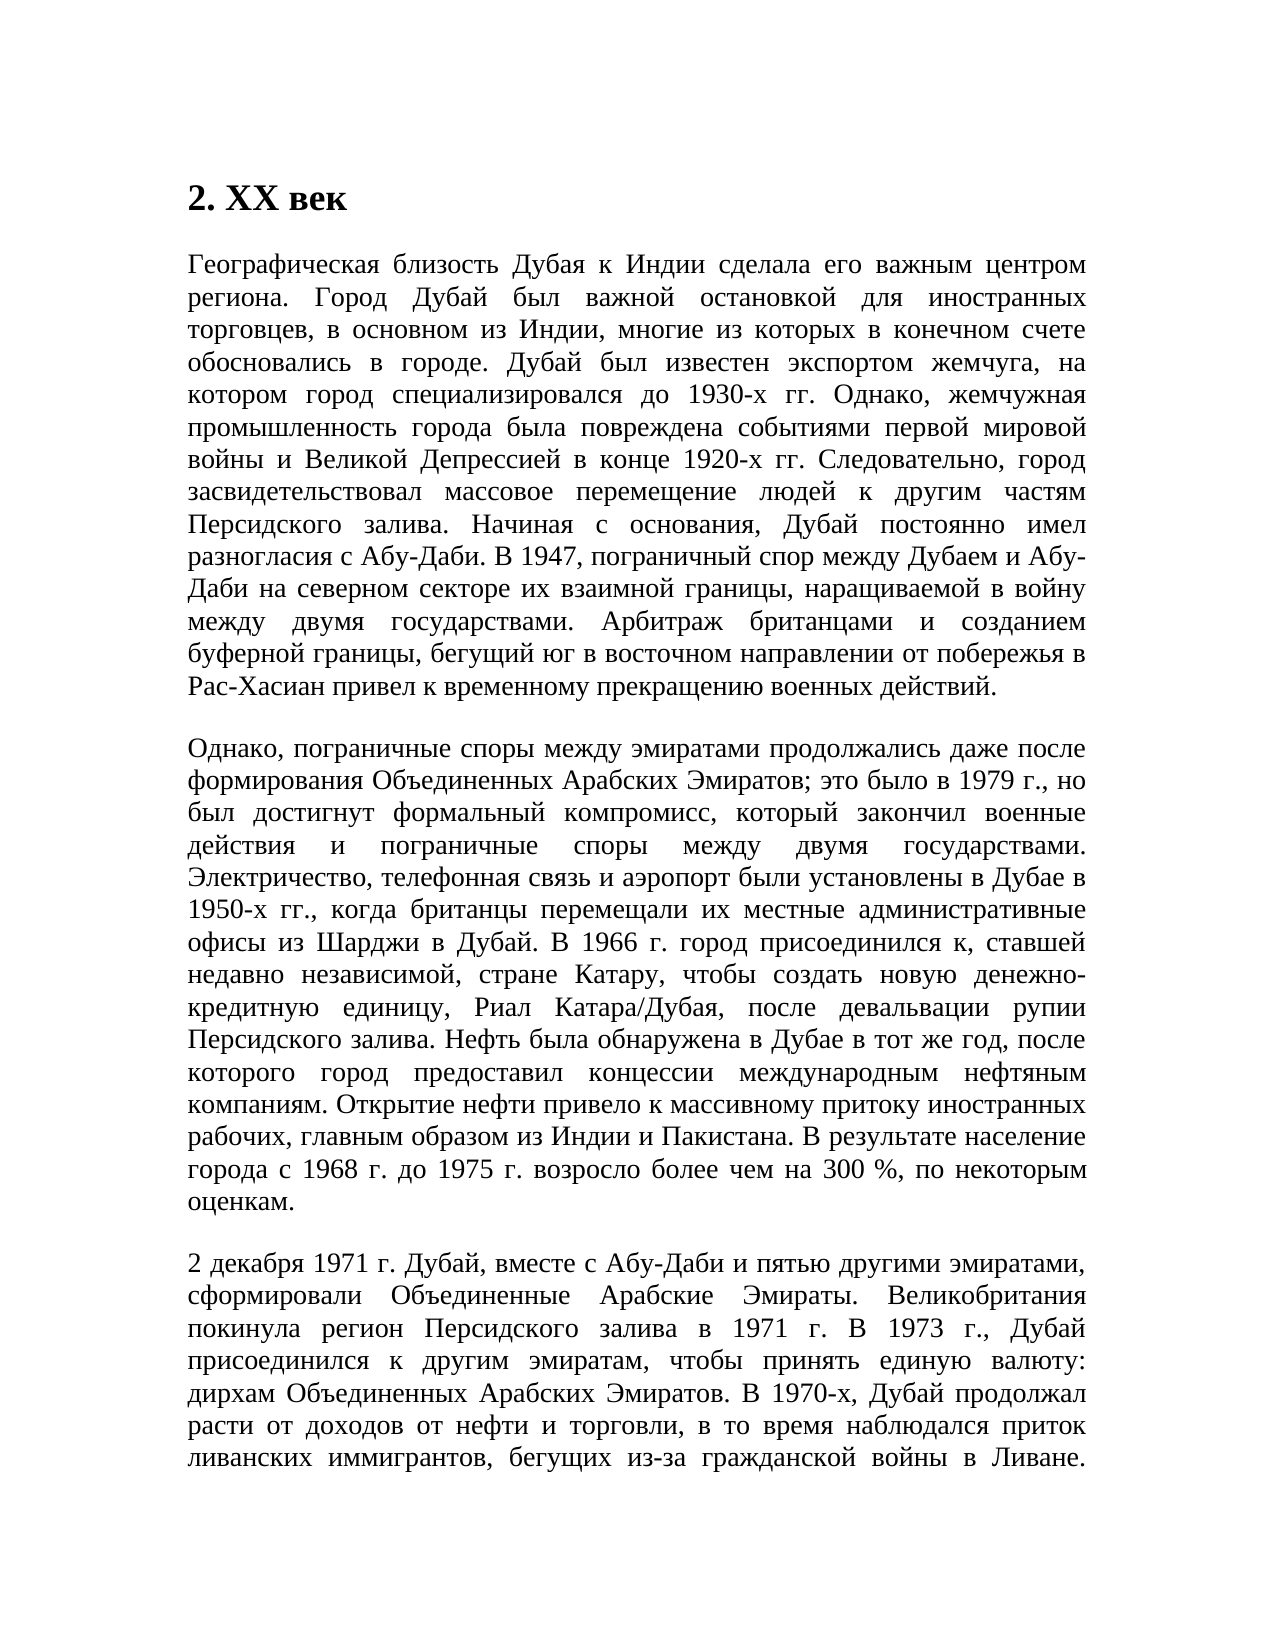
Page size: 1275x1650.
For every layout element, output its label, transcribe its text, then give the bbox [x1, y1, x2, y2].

list 2. XX век [187, 175, 1087, 218]
text Однако, пограничные споры между эмиратами продолжались даже после формирования Объединенных Арабских Эмиратов; это было в 1979 г., но был достигнут формальный компромисс, который закончил военные действия и пограничные споры между двумя государствами. Электричество, телефонная связь и аэропорт были установлены в Дубае в 1950-х гг., когда британцы перемещали их местные административные офисы из Шарджи в Дубай. В 1966 г. город присоединился к, ставшей недавно независимой, стране Катару, чтобы создать новую денежно-кредитную единицу, Риал Катара/Дубая, после девальвации рупии Персидского залива. Нефть была обнаружена в Дубае в тот же год, после которого город предоставил концессии международным нефтяным компаниям. Открытие нефти привело к массивному притоку иностранных рабочих, главным образом из Индии и Пакистана. В результате население города с 1968 г. до 1975 г. возросло более чем на 300 %, по некоторым оценкам. [187, 731, 1087, 1217]
text Географическая близость Дубая к Индии сделала его важным центром региона. Город Дубай был важной остановкой для иностранных торговцев, в основном из Индии, многие из которых в конечном счете обосновались в городе. Дубай был известен экспортом жемчуга, на котором город специализировался до 1930-х гг. Однако, жемчужная промышленность города была повреждена событиями первой мировой войны и Великой Депрессией в конце 1920-х гг. Следовательно, город засвидетельствовал массовое перемещение людей к другим частям Персидского залива. Начиная с основания, Дубай постоянно имел разногласия с Абу-Даби. В 1947, пограничный спор между Дубаем и Абу-Даби на северном секторе их взаимной границы, наращиваемой в войну между двумя государствами. Арбитраж британцами и созданием буферной границы, бегущий юг в восточном направлении от побережья в Рас-Хасиан привел к временному прекращению военных действий. [187, 248, 1087, 701]
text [187, 1246, 1087, 1473]
